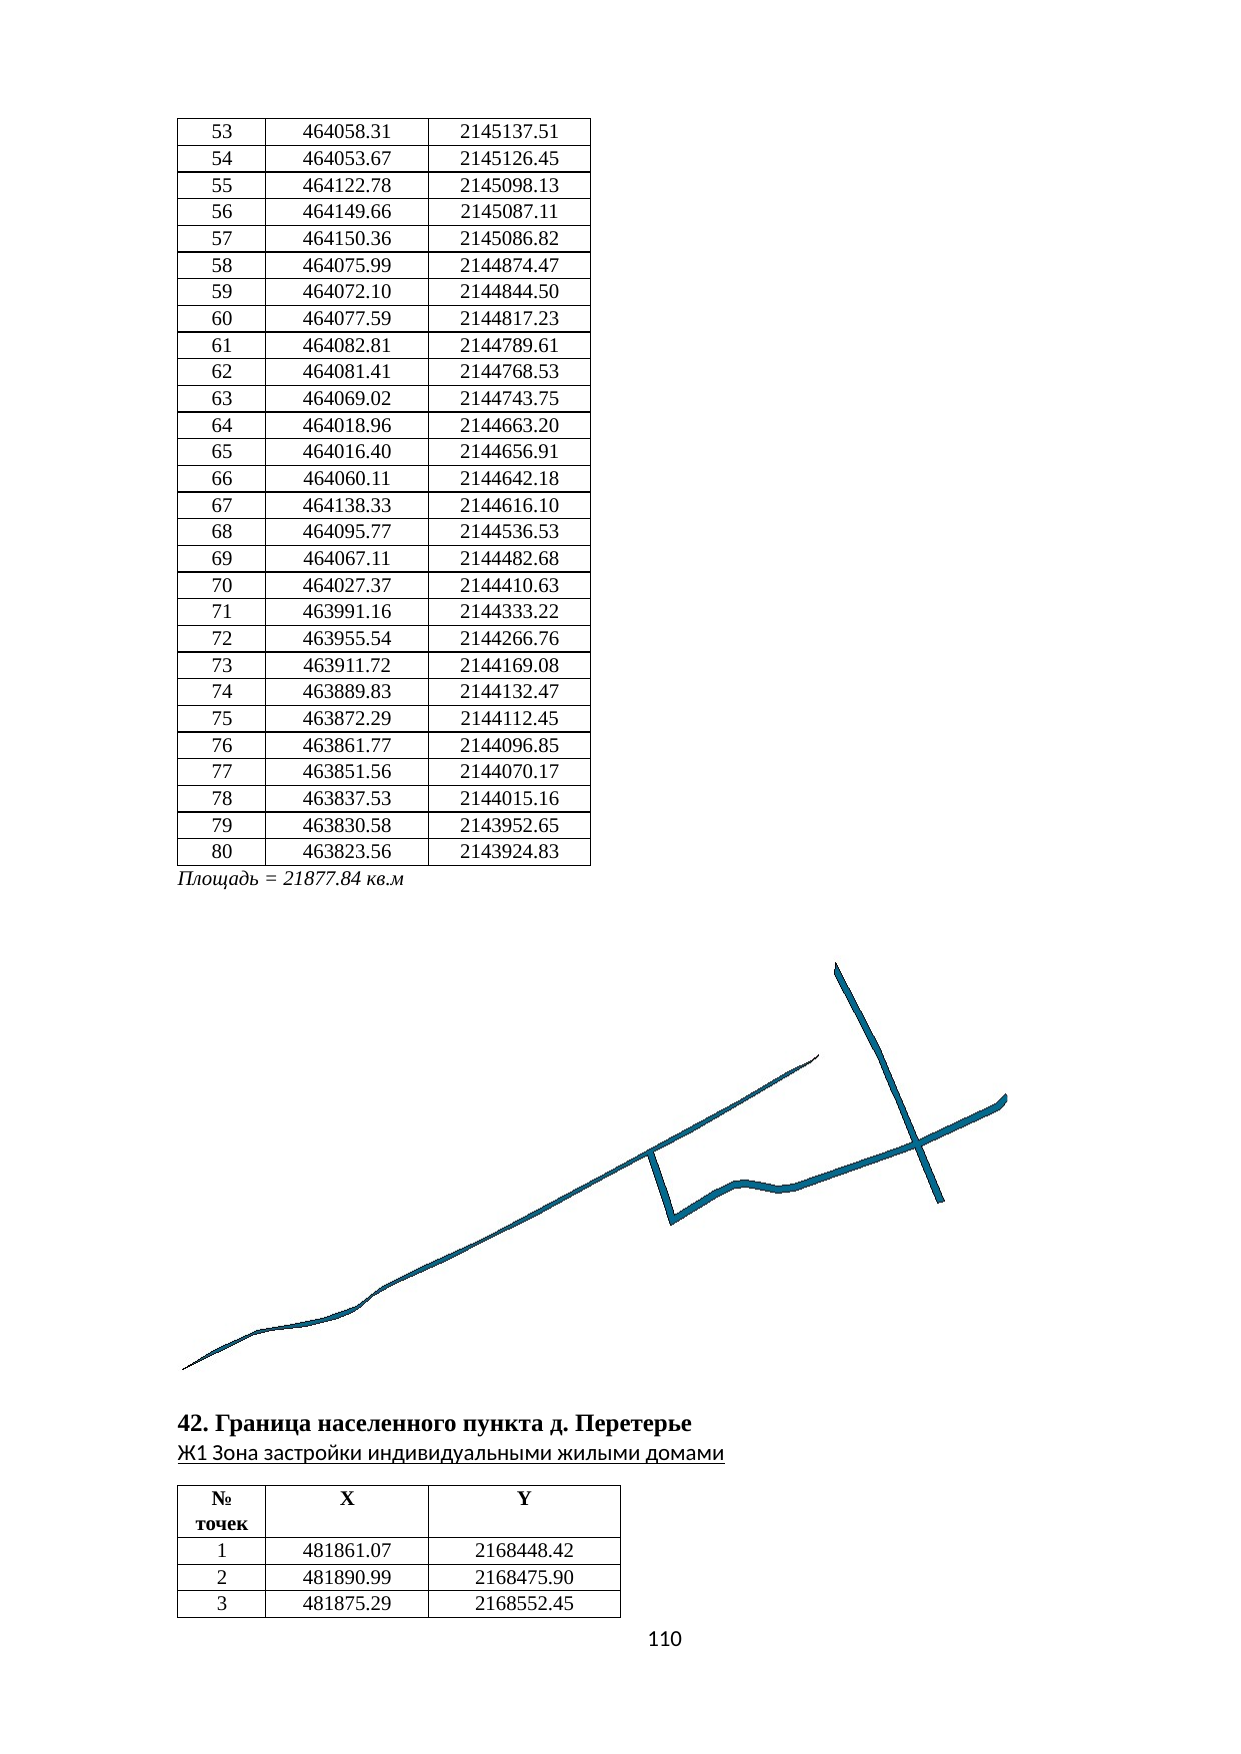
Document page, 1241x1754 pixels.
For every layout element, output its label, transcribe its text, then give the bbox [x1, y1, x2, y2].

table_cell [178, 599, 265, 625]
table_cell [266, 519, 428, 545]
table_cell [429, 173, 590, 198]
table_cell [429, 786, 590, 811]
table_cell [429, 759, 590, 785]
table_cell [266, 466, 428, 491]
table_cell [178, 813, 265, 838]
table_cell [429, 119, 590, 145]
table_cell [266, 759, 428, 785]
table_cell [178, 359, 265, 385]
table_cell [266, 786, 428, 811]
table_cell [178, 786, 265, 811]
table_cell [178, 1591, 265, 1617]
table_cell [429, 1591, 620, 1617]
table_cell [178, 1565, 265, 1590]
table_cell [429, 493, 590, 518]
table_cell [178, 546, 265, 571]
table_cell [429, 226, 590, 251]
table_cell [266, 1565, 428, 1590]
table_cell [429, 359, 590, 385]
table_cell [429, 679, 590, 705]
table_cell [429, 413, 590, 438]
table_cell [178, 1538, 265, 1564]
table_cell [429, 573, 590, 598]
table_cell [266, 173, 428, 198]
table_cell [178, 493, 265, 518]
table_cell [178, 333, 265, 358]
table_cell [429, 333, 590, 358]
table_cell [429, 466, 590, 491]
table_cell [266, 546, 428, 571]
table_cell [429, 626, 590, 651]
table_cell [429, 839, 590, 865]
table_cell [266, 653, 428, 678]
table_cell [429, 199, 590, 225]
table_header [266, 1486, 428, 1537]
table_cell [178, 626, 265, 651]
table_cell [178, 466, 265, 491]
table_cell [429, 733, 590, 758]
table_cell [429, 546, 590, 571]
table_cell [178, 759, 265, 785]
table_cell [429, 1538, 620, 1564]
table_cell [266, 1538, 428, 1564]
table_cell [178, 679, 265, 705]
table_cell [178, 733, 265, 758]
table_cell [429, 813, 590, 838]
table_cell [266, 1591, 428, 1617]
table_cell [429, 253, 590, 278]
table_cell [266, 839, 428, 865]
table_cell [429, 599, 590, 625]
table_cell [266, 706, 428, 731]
text Площадь = 21877.84 кв.м [177, 866, 1152, 890]
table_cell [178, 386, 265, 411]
picture [177, 907, 1008, 1382]
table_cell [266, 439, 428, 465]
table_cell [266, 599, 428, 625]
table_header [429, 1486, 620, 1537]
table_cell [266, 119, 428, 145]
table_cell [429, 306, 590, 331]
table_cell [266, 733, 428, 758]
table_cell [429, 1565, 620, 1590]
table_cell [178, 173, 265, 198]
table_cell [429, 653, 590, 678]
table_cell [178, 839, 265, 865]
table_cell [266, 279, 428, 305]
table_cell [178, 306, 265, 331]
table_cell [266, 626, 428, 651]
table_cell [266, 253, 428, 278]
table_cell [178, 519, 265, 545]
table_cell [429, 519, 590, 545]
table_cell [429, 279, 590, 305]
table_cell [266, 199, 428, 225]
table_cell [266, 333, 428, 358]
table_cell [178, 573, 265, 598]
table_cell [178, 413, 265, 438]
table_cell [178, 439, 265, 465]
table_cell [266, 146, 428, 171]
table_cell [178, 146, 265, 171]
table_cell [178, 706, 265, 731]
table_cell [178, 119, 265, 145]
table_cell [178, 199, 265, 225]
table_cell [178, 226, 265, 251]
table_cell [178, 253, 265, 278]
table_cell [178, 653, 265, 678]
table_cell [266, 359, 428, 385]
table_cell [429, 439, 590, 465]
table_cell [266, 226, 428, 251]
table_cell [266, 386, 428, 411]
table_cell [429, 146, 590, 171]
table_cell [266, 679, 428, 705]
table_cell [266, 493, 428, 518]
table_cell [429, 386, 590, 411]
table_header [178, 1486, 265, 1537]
text Ж1 Зона застройки индивидуальными жилыми домами [177, 1438, 1152, 1467]
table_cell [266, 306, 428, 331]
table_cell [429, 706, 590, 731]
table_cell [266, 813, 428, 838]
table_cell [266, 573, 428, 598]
subtitle Граница населенного пункта д. Перетерье [177, 1408, 1152, 1437]
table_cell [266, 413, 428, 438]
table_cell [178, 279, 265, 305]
